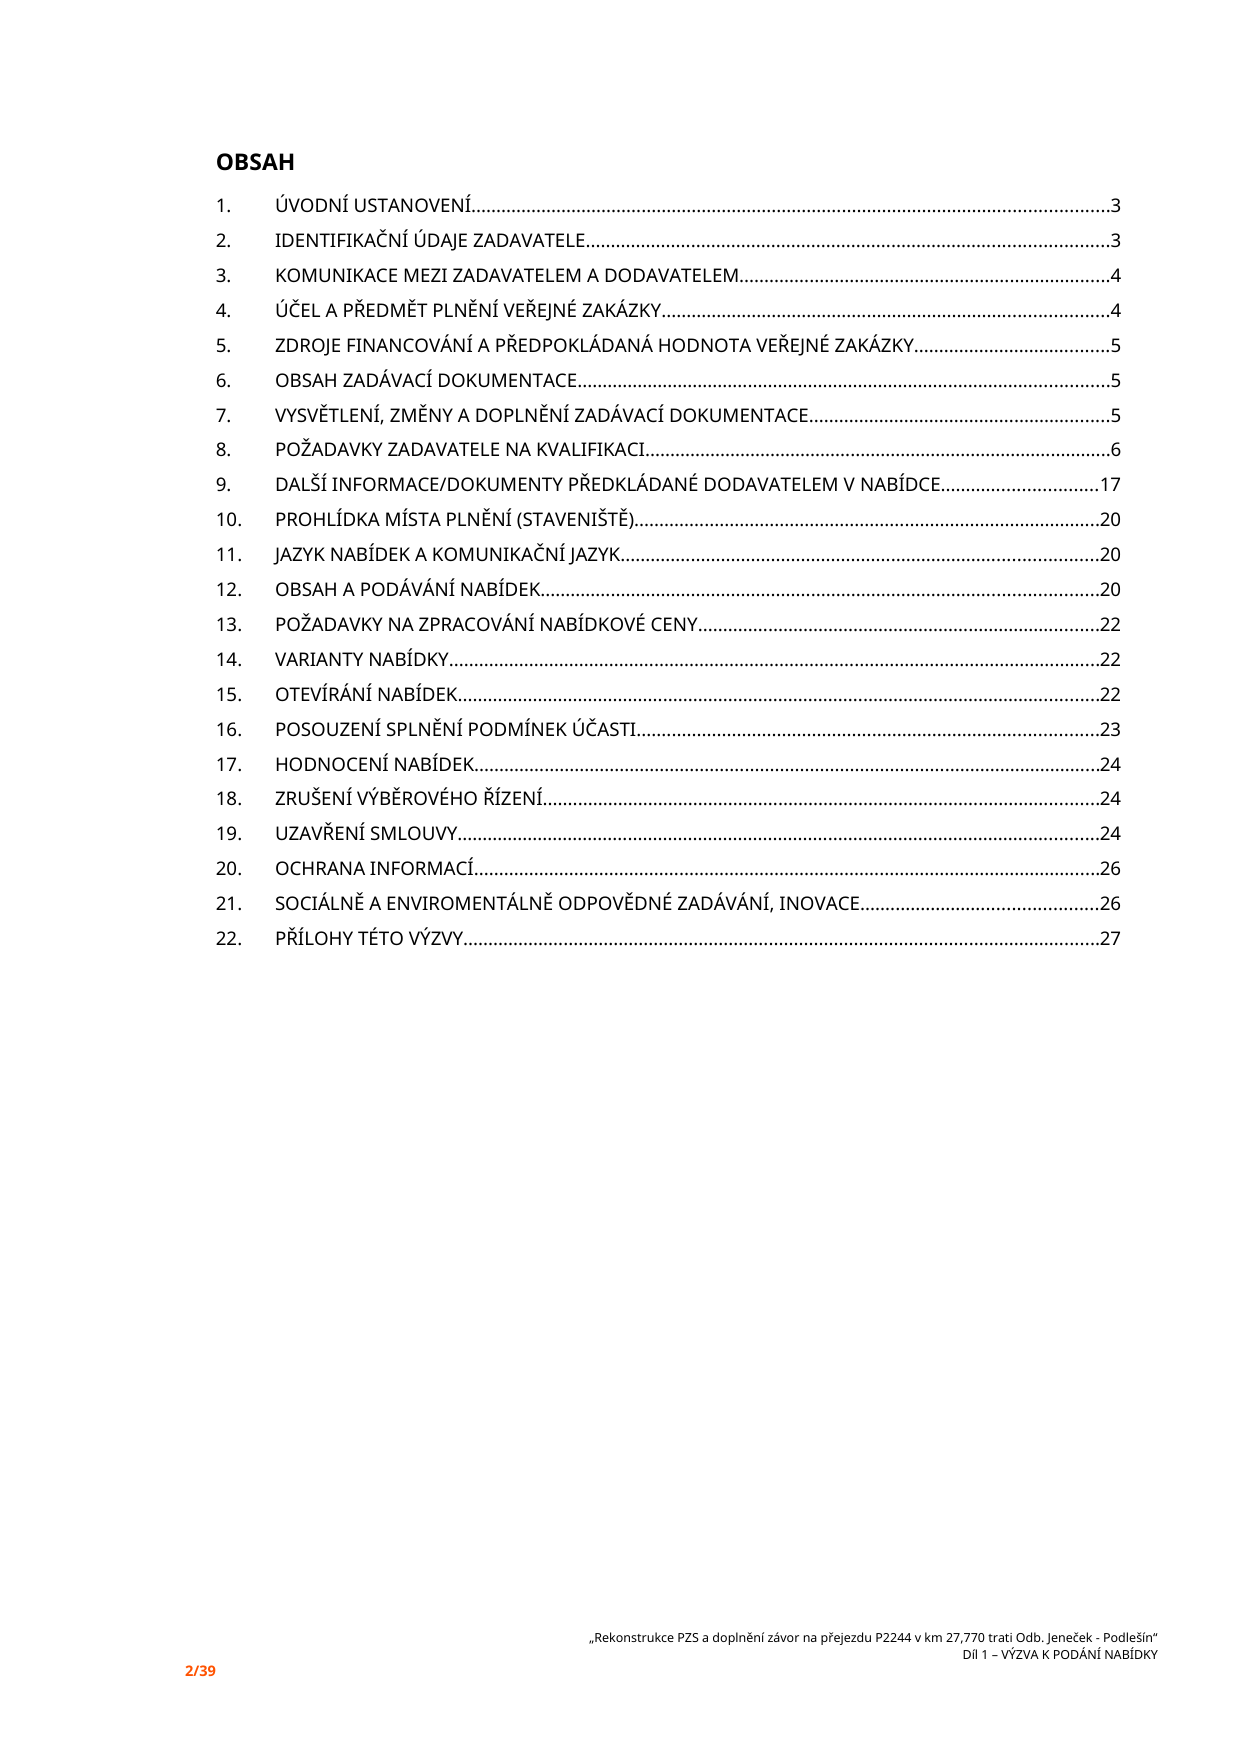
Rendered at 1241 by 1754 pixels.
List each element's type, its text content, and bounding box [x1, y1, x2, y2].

text 5. ZDROJE FINANCOVÁNÍ A PŘEDPOKLÁDANÁ HODNOTA VEŘEJNÉ ZAKÁZKY 5 [216, 332, 1122, 358]
text 21. SOCIÁLNĚ A ENVIROMENTÁLNĚ ODPOVĚDNÉ ZADÁVÁNÍ, INOVACE 26 [216, 890, 1122, 916]
text 8. POŽADAVKY ZADAVATELE NA KVALIFIKACI 6 [216, 437, 1122, 462]
text 19. UZAVŘENÍ SMLOUVY 24 [216, 821, 1122, 846]
text 20. OCHRANA INFORMACÍ 26 [216, 856, 1122, 881]
text 15. OTEVÍRÁNÍ NABÍDEK 22 [216, 681, 1122, 707]
text 10. PROHLÍDKA MÍSTA PLNĚNÍ (STAVENIŠTĚ) 20 [216, 507, 1122, 532]
text 3. KOMUNIKACE MEZI ZADAVATELEM a DODAVATELEM 4 [216, 262, 1122, 288]
text 12. OBSAH A PODÁVÁNÍ NABÍDEK 20 [216, 576, 1122, 602]
text 18. ZRUŠENÍ VÝBĚROVÉHO ŘÍZENÍ 24 [216, 786, 1122, 811]
text 11. JAZYK NABÍDEK A KOMUNIKAČNÍ JAZYK 20 [216, 541, 1122, 567]
text 7. VYSVĚTLENÍ, ZMĚNY A DOPLNĚNÍ ZADÁVACÍ DOKUMENTACE 5 [216, 402, 1122, 427]
text Obsah [216, 146, 1122, 177]
text 4. ÚČEL A PŘEDMĚT PLNĚNÍ VEŘEJNÉ ZAKÁZKY 4 [216, 297, 1122, 323]
text 1. ÚVODNÍ USTANOVENÍ 3 [216, 192, 1122, 218]
text 6. OBSAH ZADÁVACÍ DOKUMENTACE 5 [216, 367, 1122, 392]
text 22. PŘÍLOHY TÉTO VÝZVY 27 [216, 925, 1122, 951]
text 14. VARIANTY NABÍDKY 22 [216, 646, 1122, 672]
text 16. POSOUZENÍ SPLNĚNÍ PODMÍNEK ÚČASTI 23 [216, 716, 1122, 741]
text 9. DALŠÍ INFORMACE/DOKUMENTY PŘEDKLÁDANÉ DODAVATELEM V NABÍDCE 17 [216, 472, 1122, 497]
text 17. HODNOCENÍ NABÍDEK 24 [216, 751, 1122, 776]
text 13. POŽADAVKY NA ZPRACOVÁNÍ NABÍDKOVÉ CENY 22 [216, 611, 1122, 637]
text 2. IDENTIFIKAČNÍ ÚDAJE ZADAVATELE 3 [216, 227, 1122, 253]
